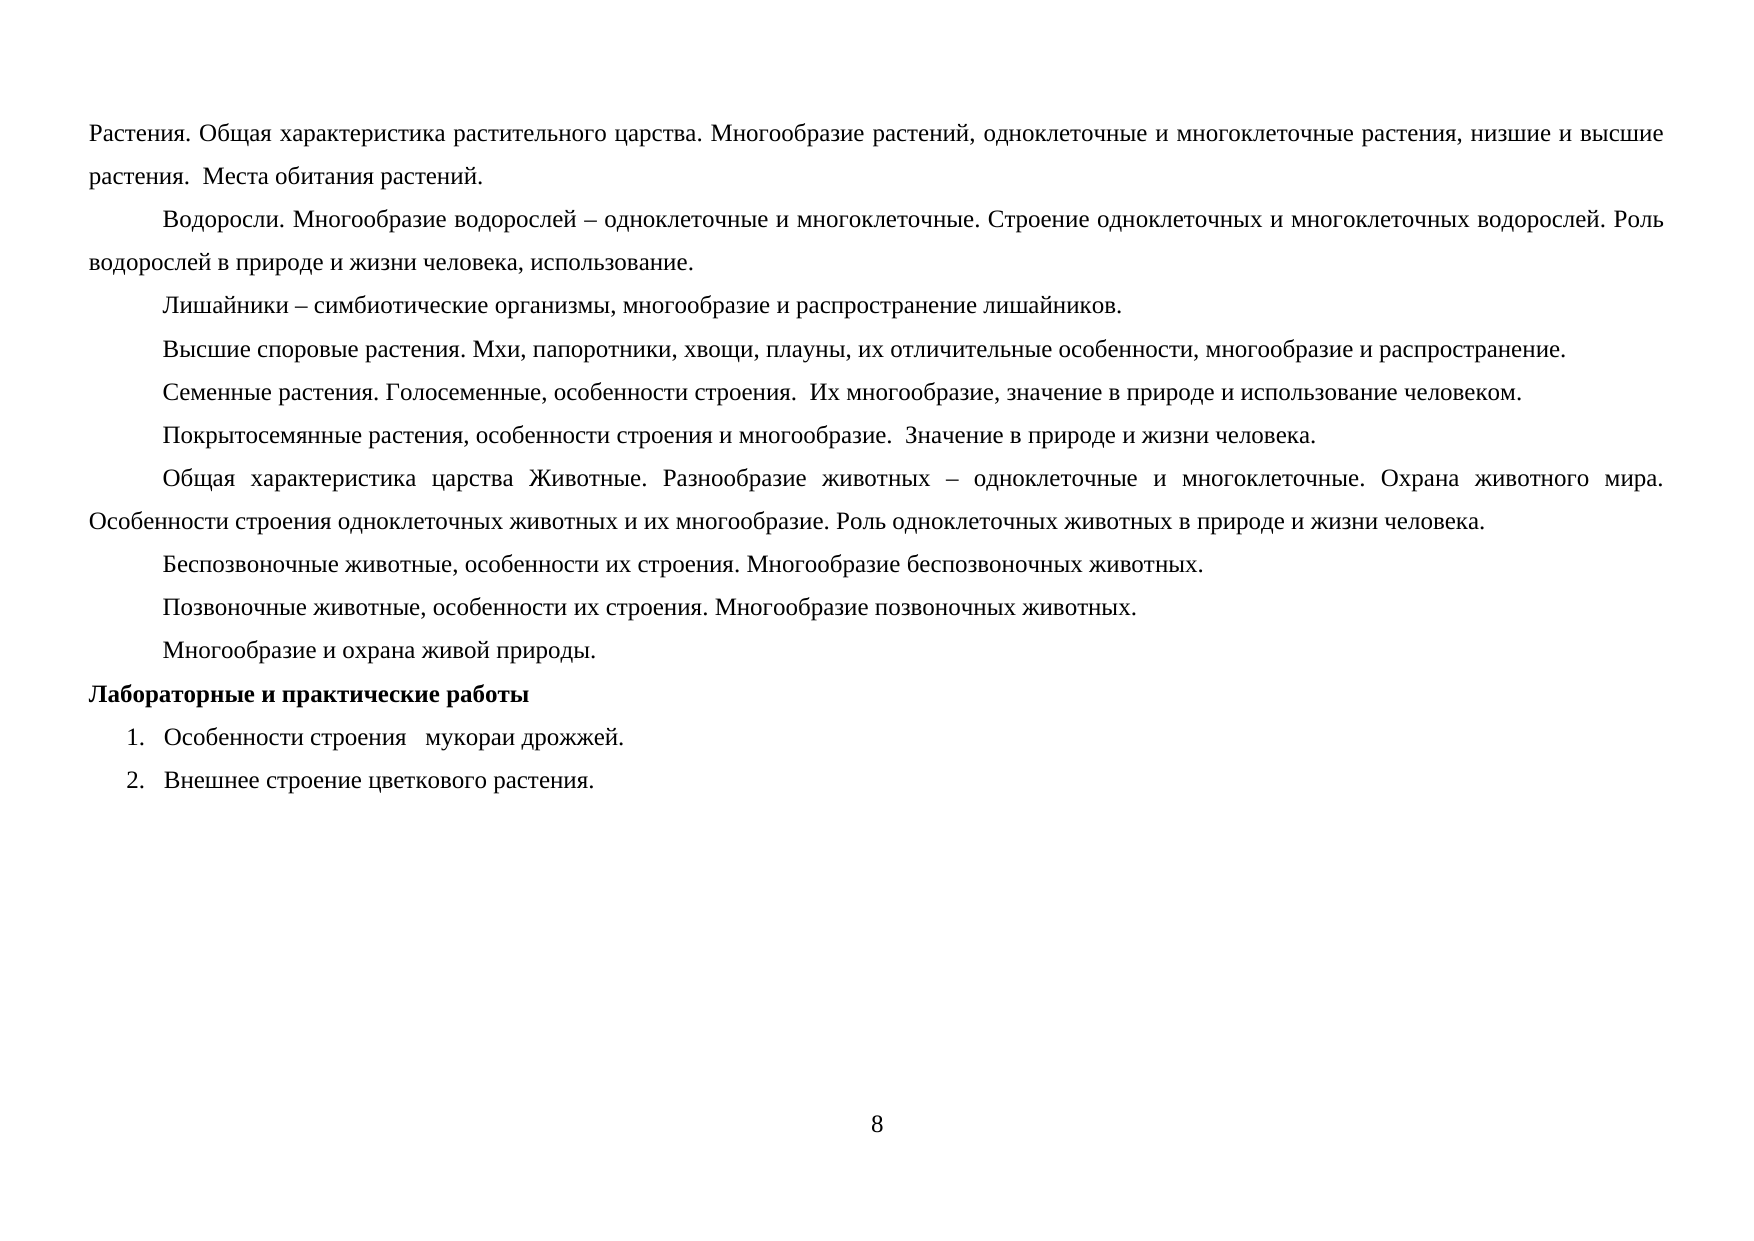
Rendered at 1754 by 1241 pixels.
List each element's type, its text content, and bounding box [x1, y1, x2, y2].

list Особенности строения мукораи дрожжей. [126, 722, 1665, 751]
list Внешнее строение цветкового растения. [126, 765, 1665, 794]
text Водоросли. Многообразие водорослей – одноклеточные и многоклеточные. Строение одноклеточных и многоклеточных водорослей. Роль водорослей в природе и жизни человека, использование. [89, 204, 1665, 276]
text Высшие споровые растения. Мхи, папоротники, хвощи, плауны, их отличительные особенности, многообразие и распространение. [89, 334, 1665, 362]
text Семенные растения. Голосеменные, особенности строения. Их многообразие, значение в природе и использование человеком. [89, 377, 1665, 406]
text Позвоночные животные, особенности их строения. Многообразие позвоночных животных. [89, 592, 1665, 621]
text Растения. Общая характеристика растительного царства. Многообразие растений, одноклеточные и многоклеточные растения, низшие и высшие растения. Места обитания растений. [89, 118, 1665, 190]
text Покрытосемянные растения, особенности строения и многообразие. Значение в природе и жизни человека. [89, 420, 1665, 449]
text Многообразие и охрана живой природы. [89, 636, 1665, 664]
text Беспозвоночные животные, особенности их строения. Многообразие беспозвоночных животных. [89, 549, 1665, 578]
text Общая характеристика царства Животные. Разнообразие животных – одноклеточные и многоклеточные. Охрана животного мира. Особенности строения одноклеточных животных и их многообразие. Роль одноклеточных животных в природе и жизни человека. [89, 463, 1665, 535]
text Лишайники – симбиотические организмы, многообразие и распространение лишайников. [89, 291, 1665, 319]
text Лабораторные и практические работы [89, 679, 1665, 707]
